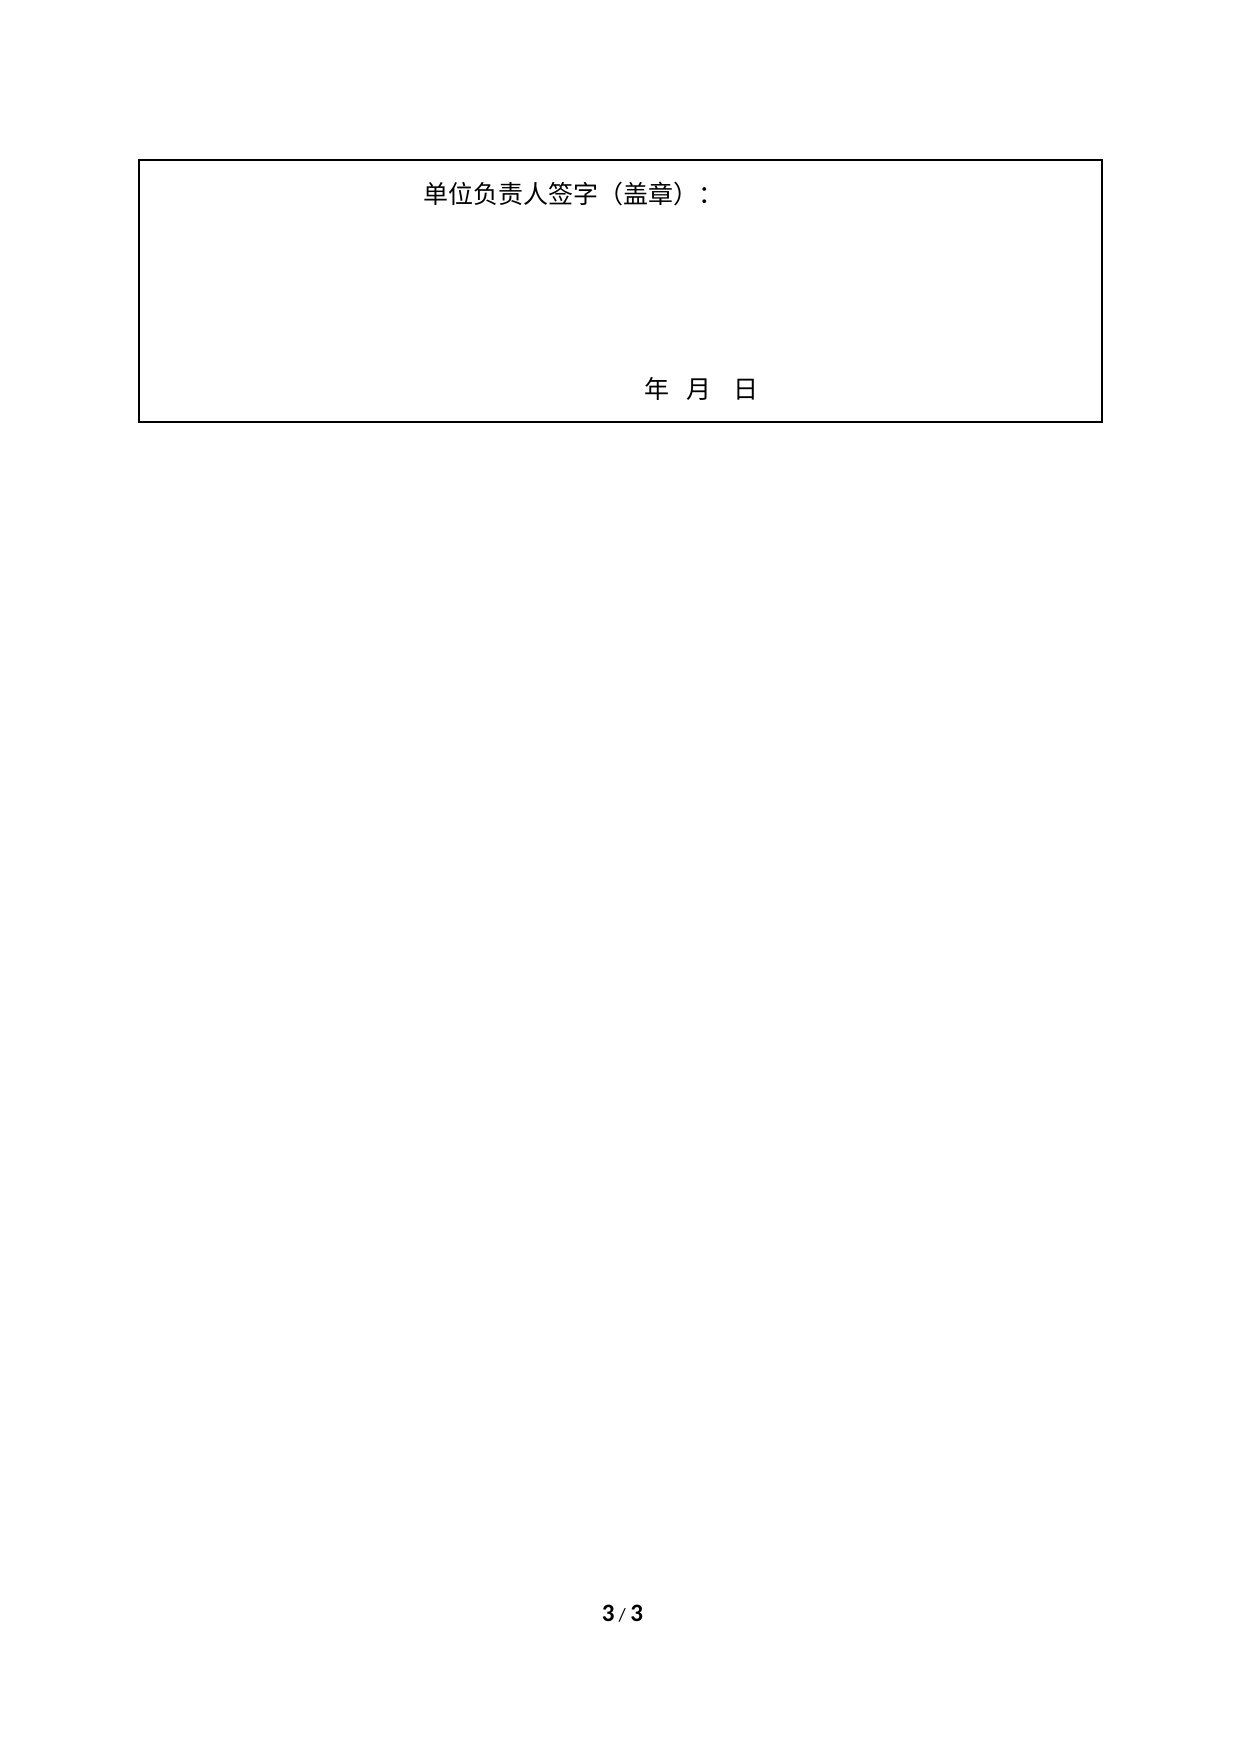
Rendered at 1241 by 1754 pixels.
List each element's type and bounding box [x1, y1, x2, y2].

table_cell [140, 161, 1101, 421]
